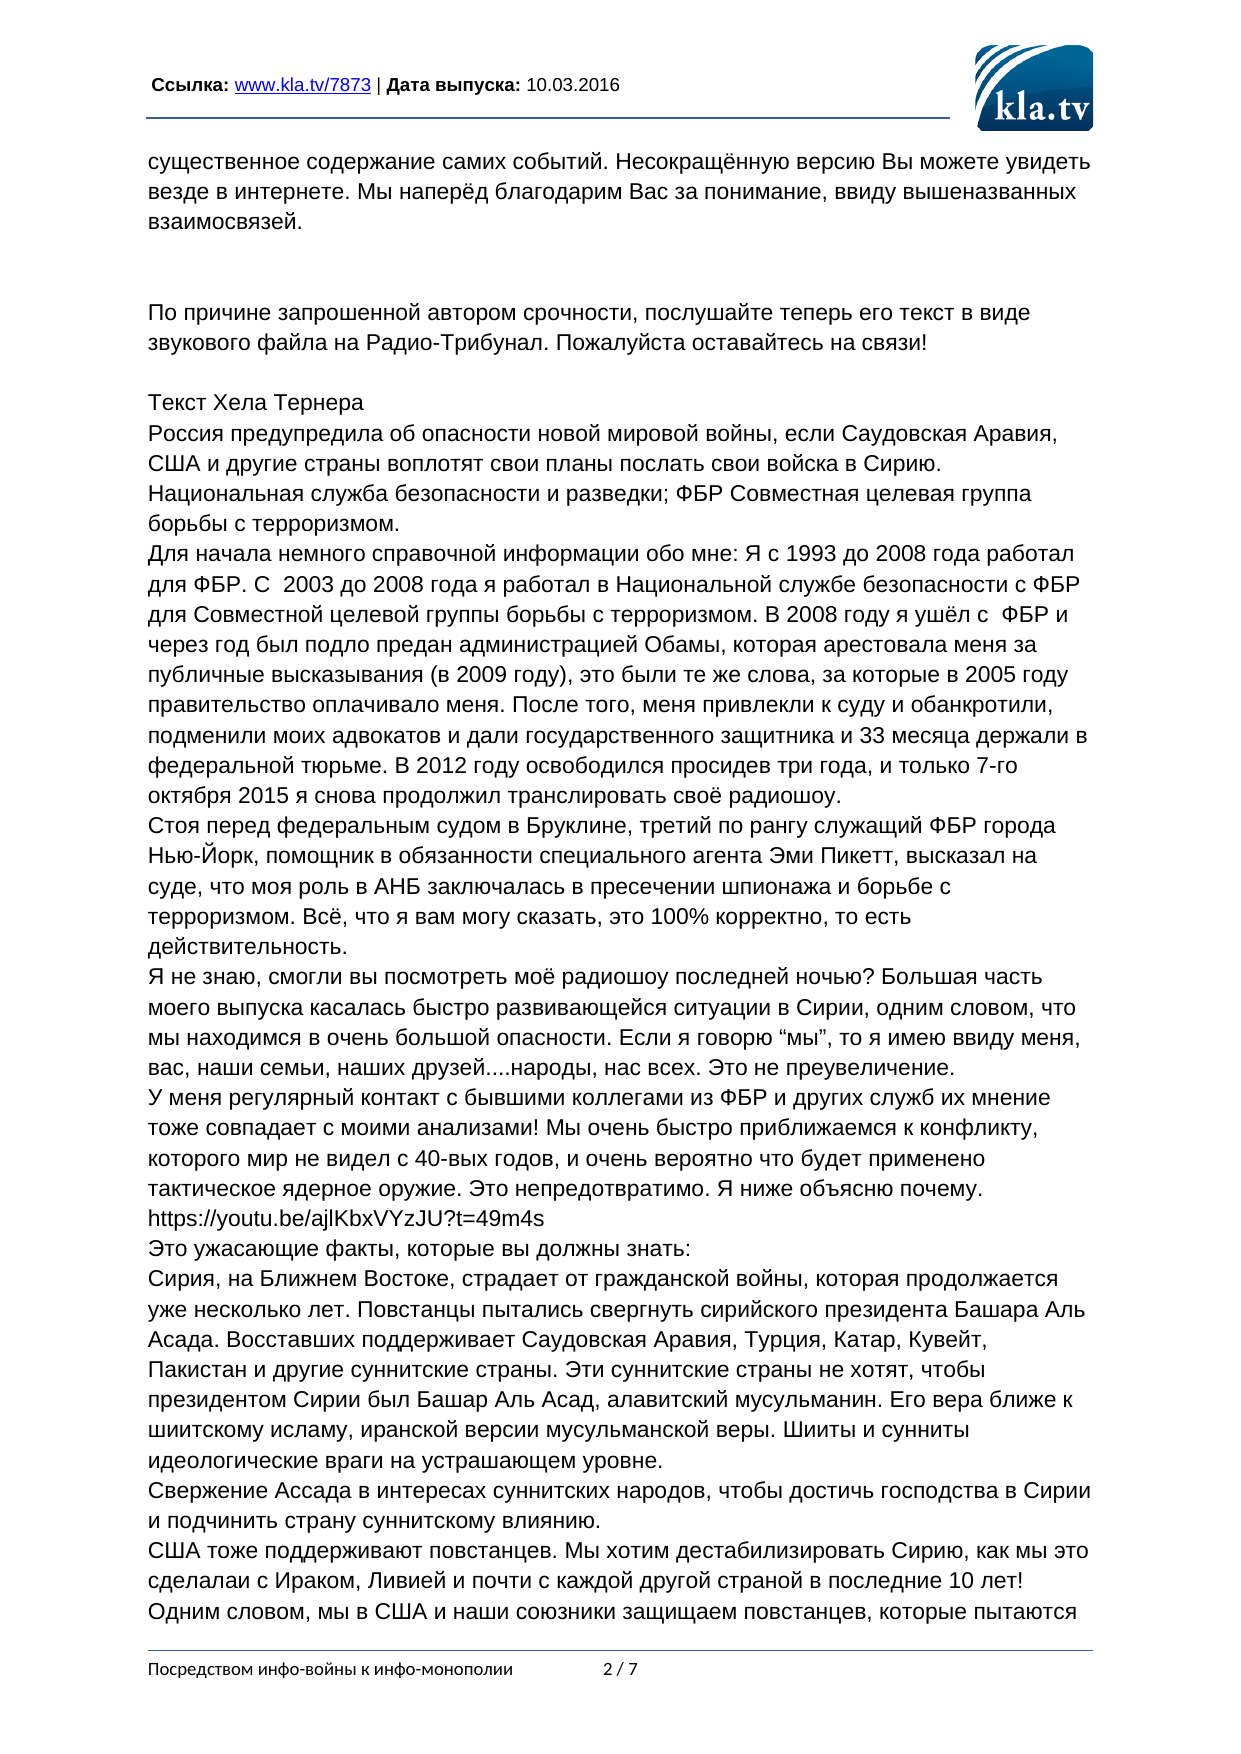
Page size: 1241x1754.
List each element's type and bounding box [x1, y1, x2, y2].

text [148, 148, 1093, 1624]
